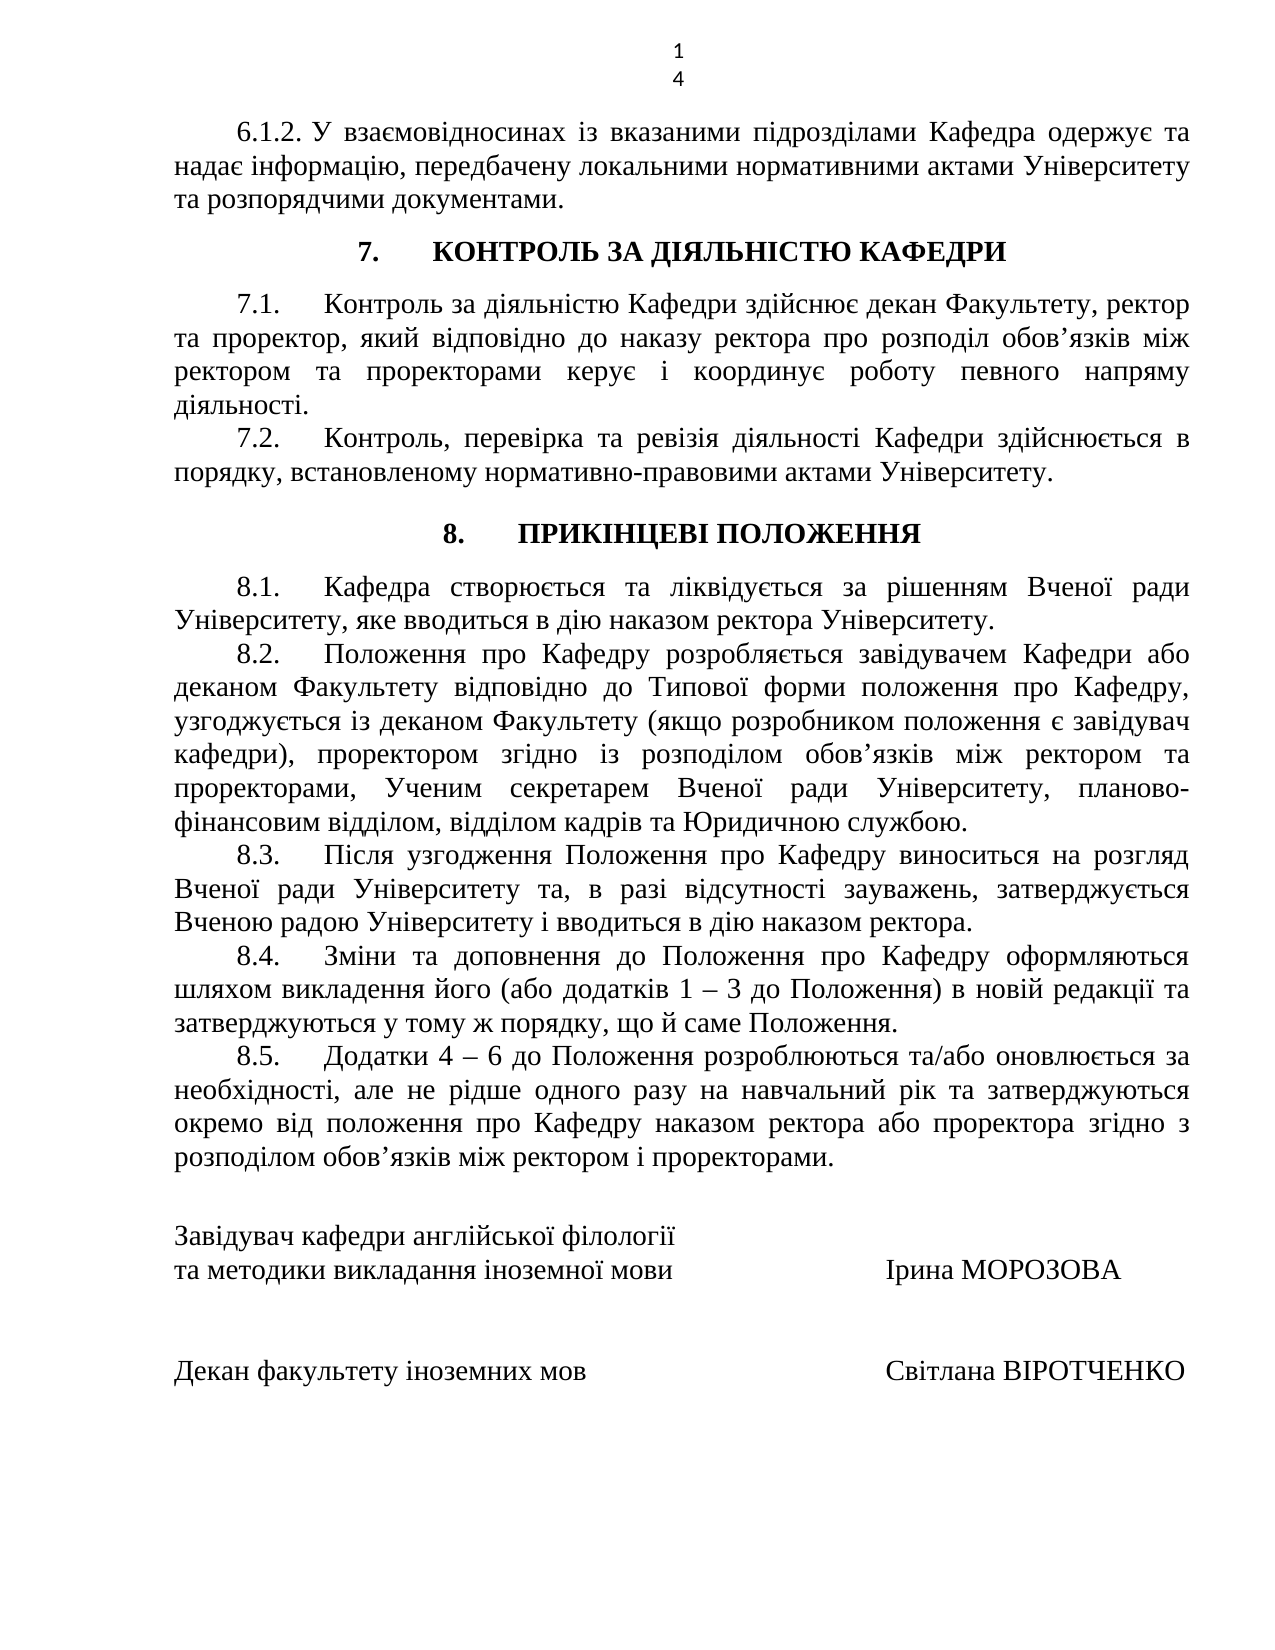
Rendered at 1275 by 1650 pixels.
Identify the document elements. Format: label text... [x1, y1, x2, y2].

list Положення про Кафедру розробляється завідувачем Кафедри або деканом Факультету відповідно до Типової форми положення про Кафедру, узгоджується із деканом Факультету (якщо розробником положення є завідувач кафедри), проректором згідно із розподілом обов’язків між ректором та проректорами, Ученим секретарем Вченої ради Університету, планово-фінансовим відділом, відділом кадрів та Юридичною службою. [174, 636, 1190, 837]
list Контроль за діяльністю Кафедри здійснює декан Факультету, ректор та проректор, який відповідно до наказу ректора про розподіл обов’язків між ректором та проректорами керує і координує роботу певного напряму діяльності. [174, 286, 1190, 420]
list Контроль, перевірка та ревізія діяльності Кафедри здійснюється в порядку, встановленому нормативно-правовими актами Університету. [174, 420, 1190, 487]
list КОНТРОЛЬ ЗА ДІЯЛЬНІСТЮ КАФЕДРИ [174, 234, 1190, 267]
list Зміни та доповнення до Положення про Кафедру оформляються шляхом викладення його (або додатків 1 – 3 до Положення) в новій редакції та затверджуються у тому ж порядку, що й саме Положення. [174, 938, 1190, 1038]
list У взаємовідносинах із вказаними підрозділами Кафедра одержує та надає інформацію, передбачену локальними нормативними актами Університету та розпорядчими документами. [174, 114, 1190, 215]
list Після узгодження Положення про Кафедру виноситься на розгляд Вченої ради Університету та, в разі відсутності зауважень, затверджується Вченою радою Університету і вводиться в дію наказом ректора. [174, 837, 1190, 938]
text Завідувач кафедри англійської філології [174, 1218, 1190, 1252]
text Декан факультету іноземних мов Світлана ВІРОТЧЕНКО [174, 1353, 1190, 1386]
text та методики викладання іноземної мови Ірина МОРОЗОВА [174, 1252, 1190, 1286]
list Кафедра створюється та ліквідується за рішенням Вченої ради Університету, яке вводиться в дію наказом ректора Університету. [174, 569, 1190, 636]
list ПРИКІНЦЕВІ ПОЛОЖЕННЯ [174, 517, 1190, 550]
list Додатки 4 – 6 до Положення розроблюються та/або оновлюється за необхідності, але не рідше одного разу на навчальний рік та затверджуються окремо від положення про Кафедру наказом ректора або проректора згідно з розподілом обов’язків між ректором і проректорами. [174, 1038, 1190, 1173]
